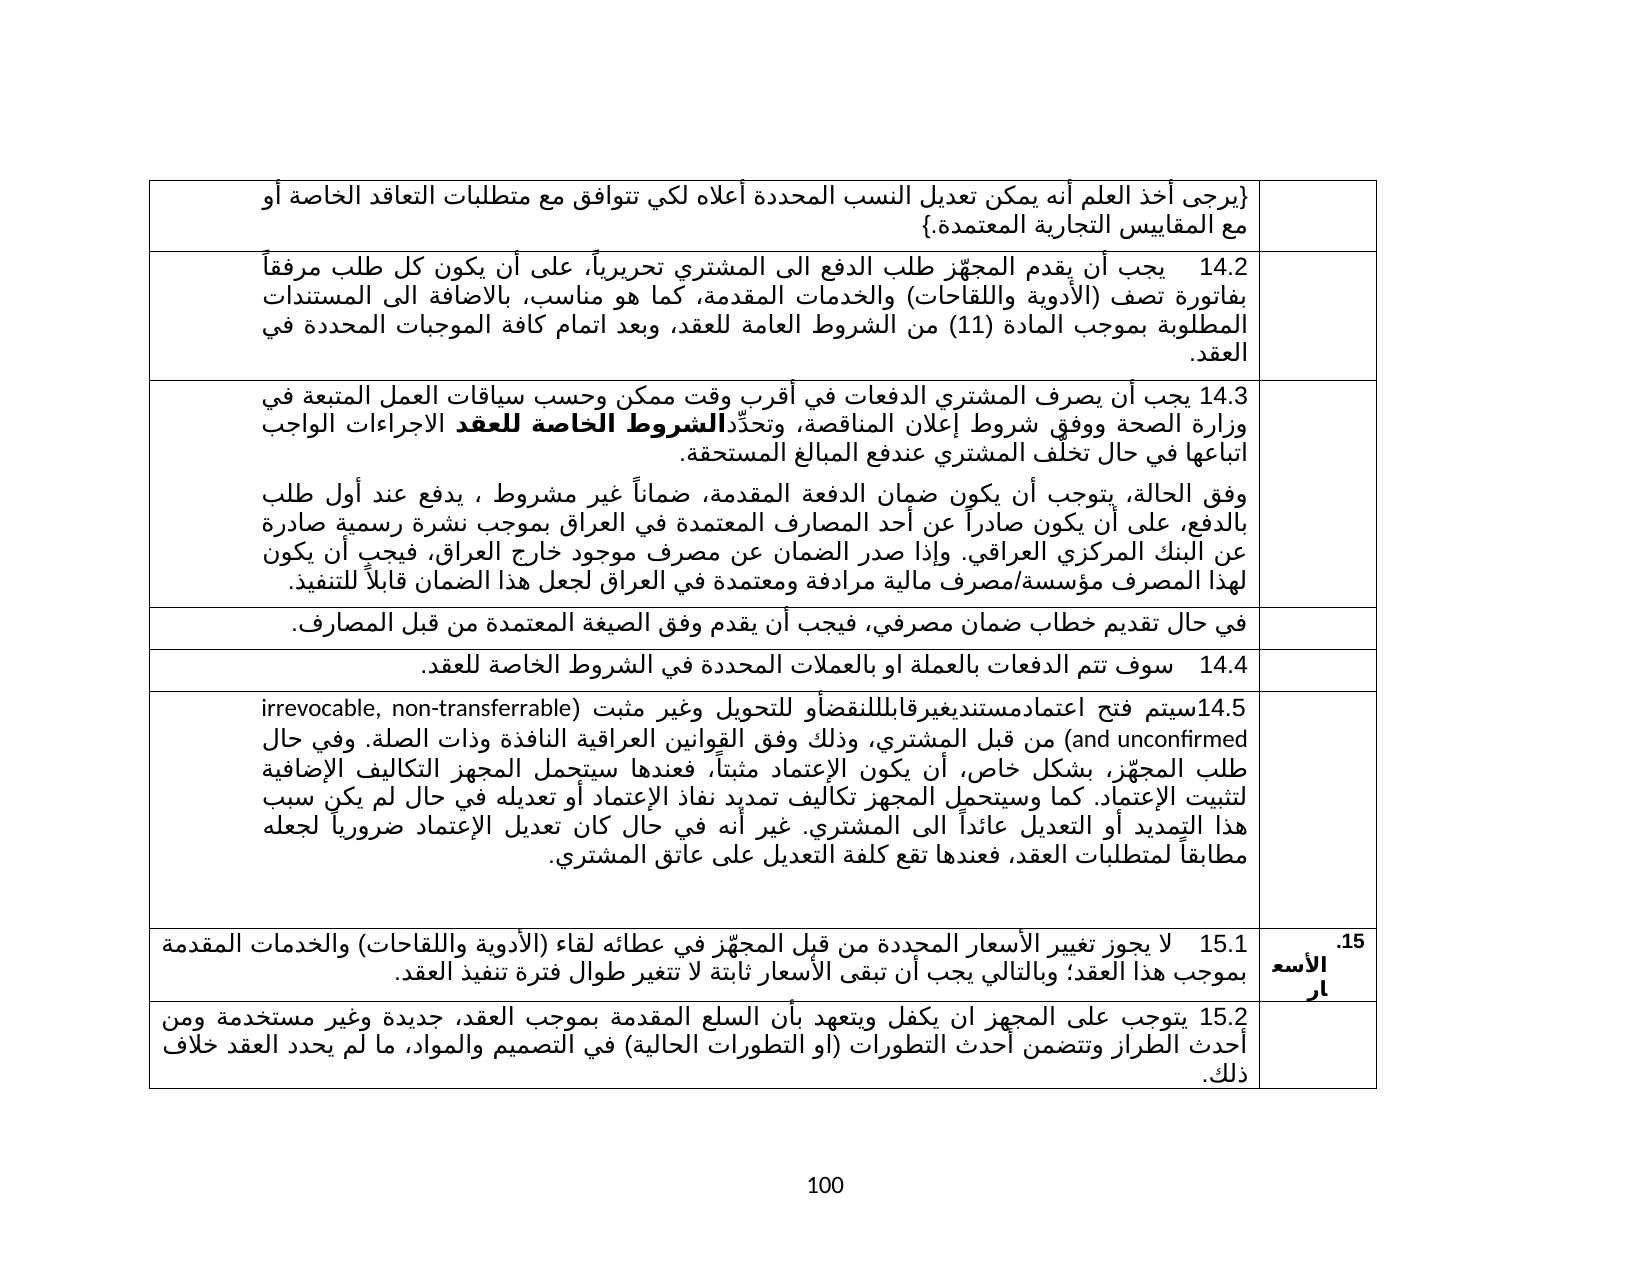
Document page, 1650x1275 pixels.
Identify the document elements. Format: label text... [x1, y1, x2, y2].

table_cell [1260, 252, 1376, 379]
table_cell [1260, 181, 1376, 251]
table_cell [150, 1002, 1259, 1088]
table_cell 14.5سيتم فتح اعتمادمستنديغيرقابلللنقضأو للتحويل وغير مثبت (irrevocable, non-transferrable and unconfirmed) من قبل المشتري، وذلك وفق القوانين العراقية النافذة وذات الصلة. وفي حال طلب المجهّز، بشكل خاص، أن يكون الإعتماد مثبتاً، فعندها سيتحمل المجهز التكاليف الإضافية لتثبيت الإعتماد. كما وسيتحمل المجهز تكاليف تمديد نفاذ الإعتماد أو تعديله في حال لم يكن سبب هذا التمديد أو التعديل عائداً الى المشتري. غير أنه في حال كان تعديل الإعتماد ضرورياً لجعله مطابقاً لمتطلبات العقد، فعندها تقع كلفة التعديل على عاتق المشتري. [150, 692, 1259, 928]
table_cell [1260, 692, 1376, 928]
table_cell 15. الأسعار [1260, 929, 1376, 1001]
table_cell 14.2 يجب أن يقدم المجهّز طلب الدفع الى المشتري تحريرياً، على أن يكون كل طلب مرفقاً بفاتورة تصف (الأدوية واللقاحات) والخدمات المقدمة، كما هو مناسب، بالاضافة الى المستندات المطلوبة بموجب المادة (11) من الشروط العامة للعقد، وبعد اتمام كافة الموجبات المحددة في العقد. [150, 252, 1259, 379]
table_cell [1260, 381, 1376, 607]
table_cell [1260, 608, 1376, 649]
table_cell في حال تقديم خطاب ضمان مصرفي، فيجب أن يقدم وفق الصيغة المعتمدة من قبل المصارف. [150, 608, 1259, 649]
table_cell 15.1 لا يجوز تغيير الأسعار المحددة من قبل المجهّز في عطائه لقاء (الأدوية واللقاحات) والخدمات المقدمة بموجب هذا العقد؛ وبالتالي يجب أن تبقى الأسعار ثابتة لا تتغير طوال فترة تنفيذ العقد. [150, 929, 1259, 1001]
table_cell [1260, 1002, 1376, 1088]
table_cell 14.3 يجب أن يصرف المشتري الدفعات في أقرب وقت ممكن وحسب سياقات العمل المتبعة في وزارة الصحة ووفق شروط إعلان المناقصة، وتحدِّدالشروط الخاصة للعقد الاجراءات الواجب اتباعها في حال تخلّف المشتري عندفع المبالغ المستحقة. وفق الحالة، يتوجب أن يكون ضمان الدفعة المقدمة، ضماناً غير مشروط ، يدفع عند أول طلب بالدفع، على أن يكون صادراً عن أحد المصارف المعتمدة في العراق بموجب نشرة رسمية صادرة عن البنك المركزي العراقي. وإذا صدر الضمان عن مصرف موجود خارج العراق، فيجب أن يكون لهذا المصرف مؤسسة/مصرف مالية مرادفة ومعتمدة في العراق لجعل هذا الضمان قابلاً للتنفيذ. [150, 381, 1259, 607]
table_cell [1260, 650, 1376, 691]
table_cell 14.4 سوف تتم الدفعات بالعملة او بالعملات المحددة في الشروط الخاصة للعقد. [150, 650, 1259, 691]
table_cell {يرجى أخذ العلم أنه يمكن تعديل النسب المحددة أعلاه لكي تتوافق مع متطلبات التعاقد الخاصة أو مع المقاييس التجارية المعتمدة.} [150, 181, 1259, 251]
